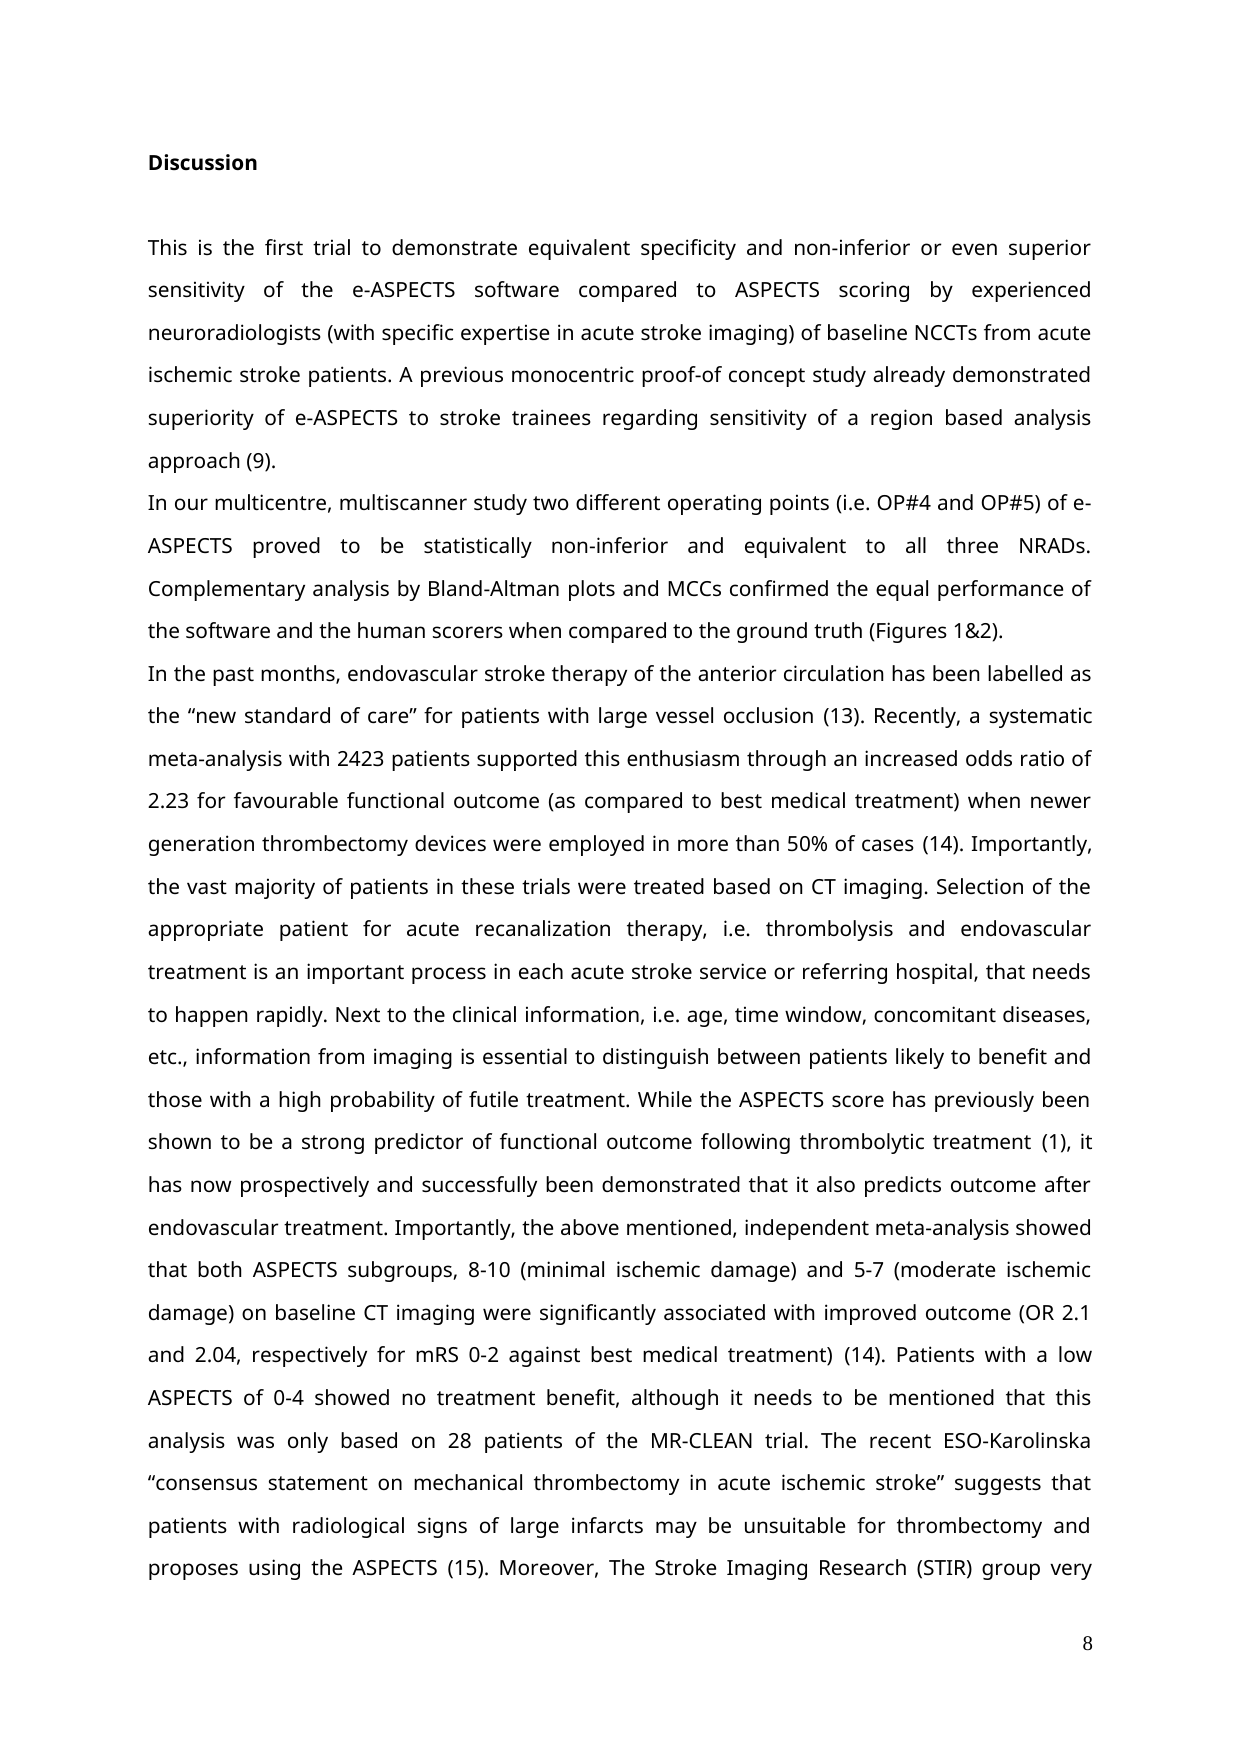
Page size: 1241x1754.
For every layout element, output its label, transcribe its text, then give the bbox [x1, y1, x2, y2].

text In our multicentre, multiscanner study two different operating points (i.e. OP#4 and OP#5) of e-ASPECTS proved to be statistically non-inferior and equivalent to all three NRADs. Complementary analysis by Bland-Altman plots and MCCs confirmed the equal performance of the software and the human scorers when compared to the ground truth (Figures 1&2). [148, 488, 1093, 645]
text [148, 659, 1093, 1582]
text This is the first trial to demonstrate equivalent specificity and non-inferior or even superior sensitivity of the e-ASPECTS software compared to ASPECTS scoring by experienced neuroradiologists (with specific expertise in acute stroke imaging) of baseline NCCTs from acute ischemic stroke patients. A previous monocentric proof-of concept study already demonstrated superiority of e-ASPECTS to stroke trainees regarding sensitivity of a region based analysis approach (9). [148, 233, 1093, 474]
text Discussion [148, 148, 1093, 176]
